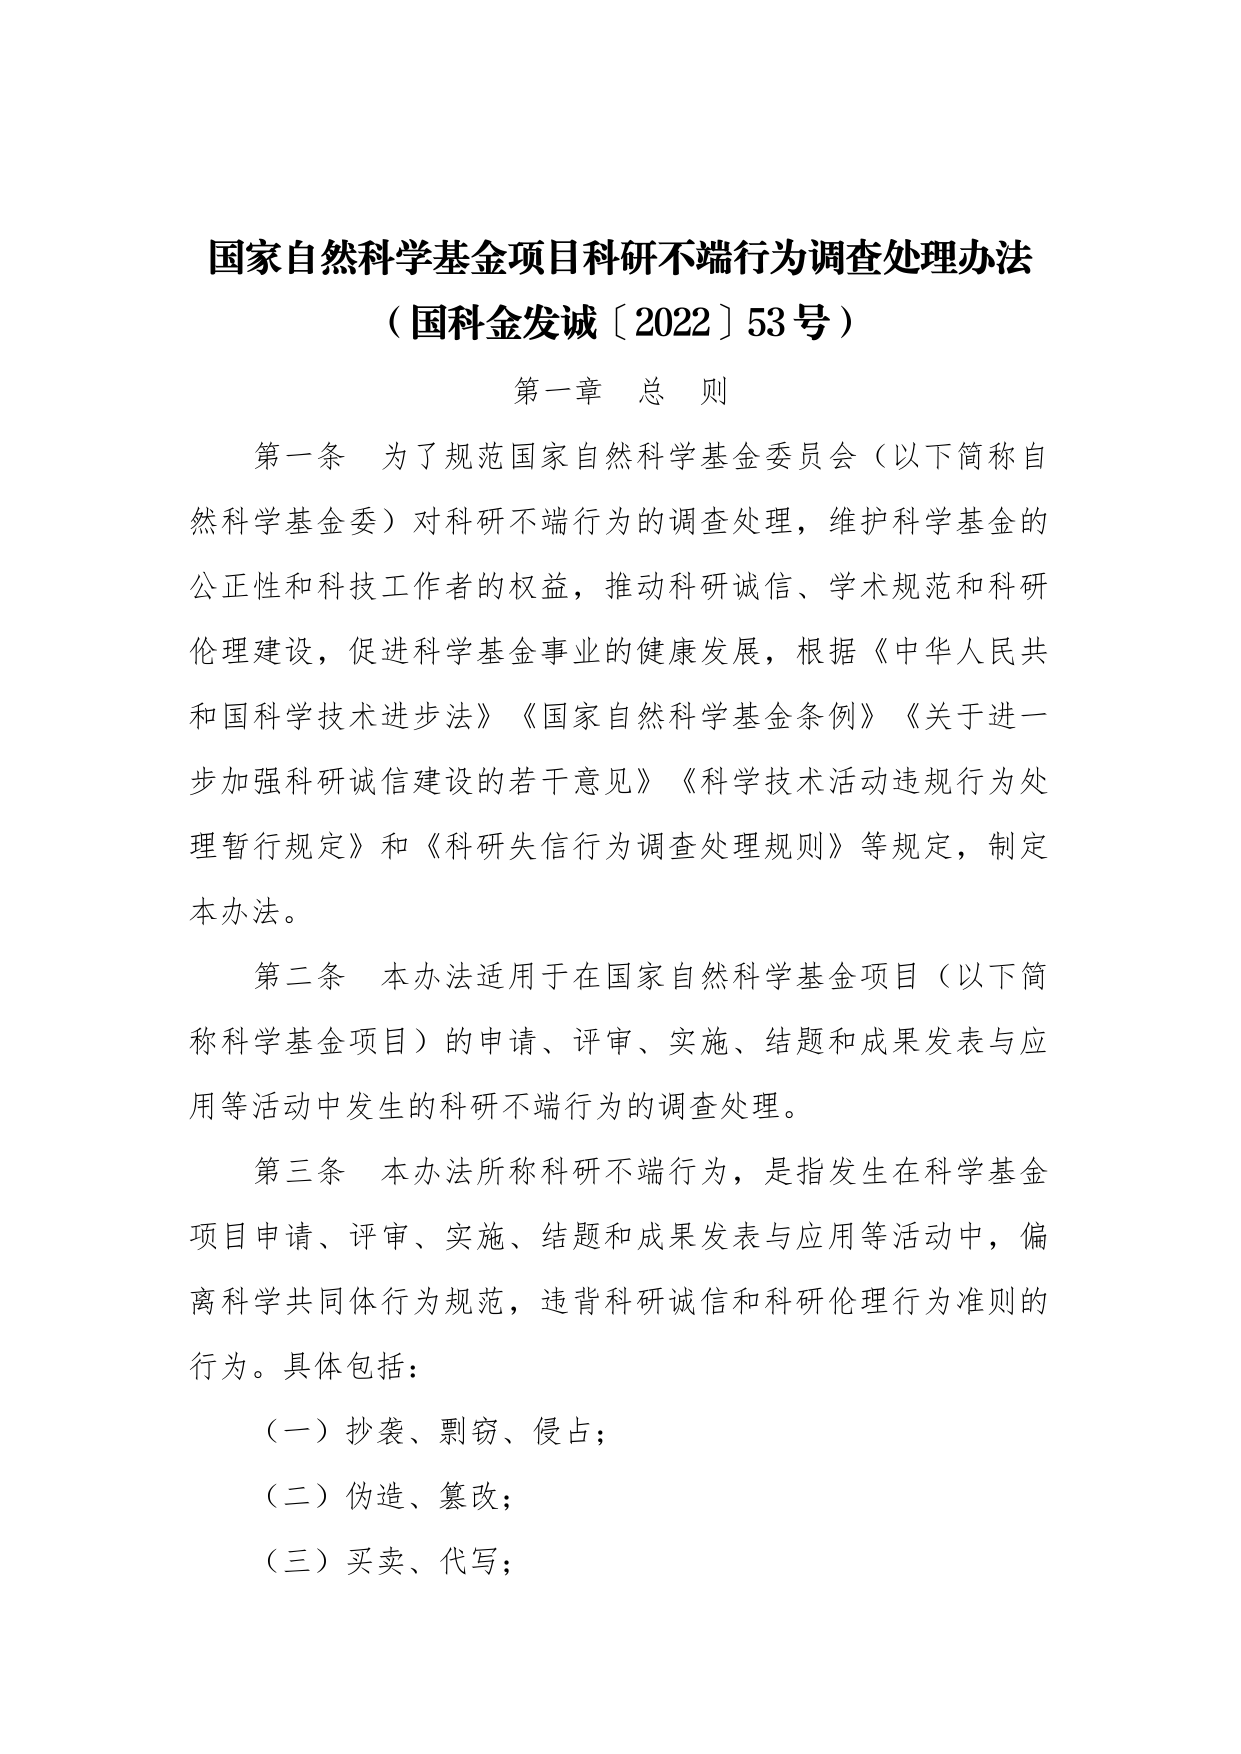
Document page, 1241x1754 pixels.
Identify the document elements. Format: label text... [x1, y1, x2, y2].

text 国家自然科学基金项目科研不端行为调查处理办法 [187, 227, 1053, 292]
text （一）抄袭、剽窃、侵占； [187, 1397, 1053, 1462]
text 第一章 总 则 [187, 357, 1053, 422]
text （国科金发诚〔2022〕53号） [187, 292, 1053, 357]
text 第一条 为了规范国家自然科学基金委员会（以下简称自然科学基金委）对科研不端行为的调查处理，维护科学基金的公正性和科技工作者的权益，推动科研诚信、学术规范和科研伦理建设，促进科学基金事业的健康发展，根据《中华人民共和国科学技术进步法》《国家自然科学基金条例》《关于进一步加强科研诚信建设的若干意见》《科学技术活动违规行为处理暂行规定》和《科研失信行为调查处理规则》等规定，制定本办法。 [187, 422, 1053, 942]
text （二）伪造、篡改； [187, 1462, 1053, 1527]
text 第三条 本办法所称科研不端行为，是指发生在科学基金项目申请、评审、实施、结题和成果发表与应用等活动中，偏离科学共同体行为规范，违背科研诚信和科研伦理行为准则的行为。具体包括： [187, 1137, 1053, 1397]
text （三）买卖、代写； [187, 1527, 1053, 1592]
text 第二条 本办法适用于在国家自然科学基金项目（以下简称科学基金项目）的申请、评审、实施、结题和成果发表与应用等活动中发生的科研不端行为的调查处理。 [187, 942, 1053, 1137]
